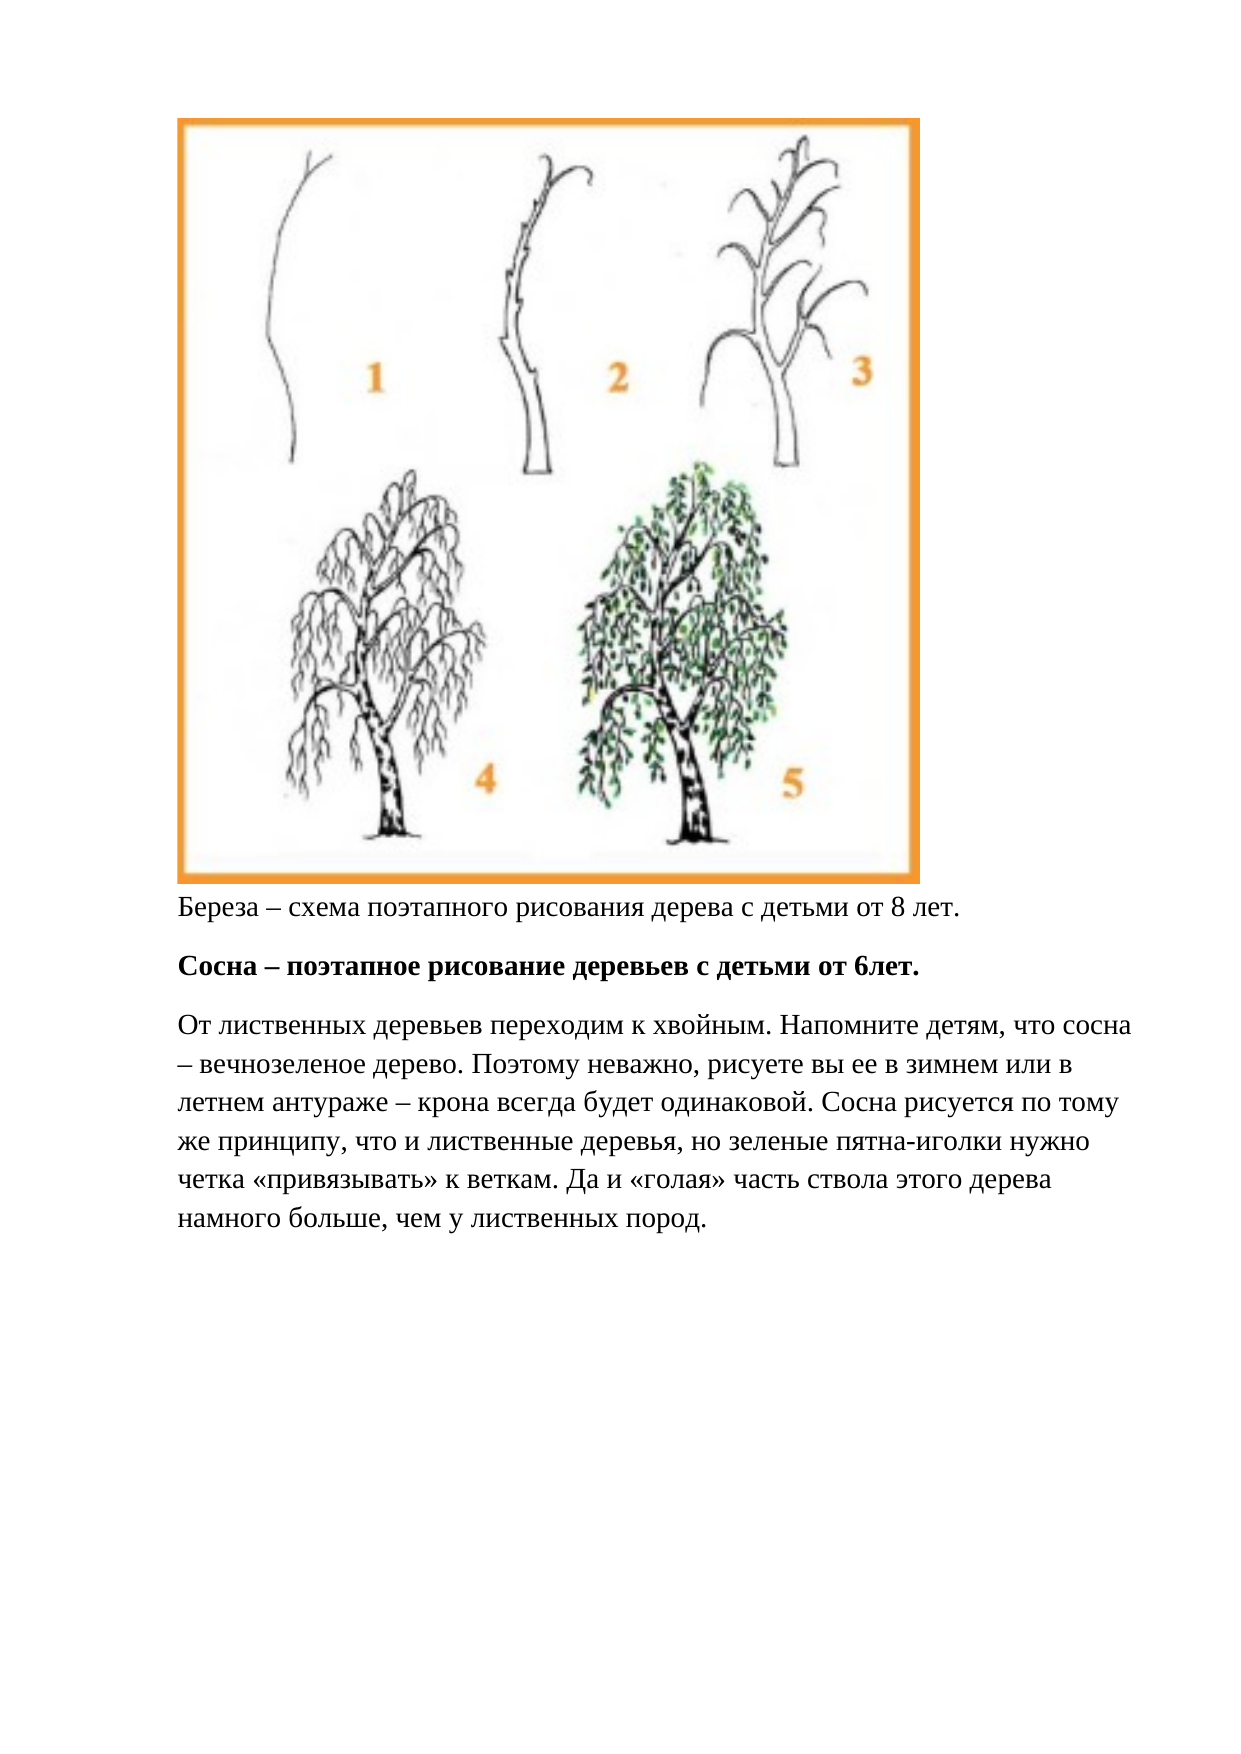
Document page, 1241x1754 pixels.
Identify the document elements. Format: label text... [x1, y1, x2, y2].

picture [177, 118, 920, 884]
text От лиственных деревьев переходим к хвойным. Напомните детям, что сосна – вечнозеленое дерево. Поэтому неважно, рисуете вы ее в зимнем или в летнем антураже – крона всегда будет одинаковой. Сосна рисуется по тому же принципу, что и лиственные деревья, но зеленые пятна-иголки нужно четка «привязывать» к веткам. Да и «голая» часть ствола этого дерева намного больше, чем у лиственных пород. [177, 1007, 1152, 1234]
text Сосна – поэтапное рисование деревьев с детьми от 6лет. [177, 948, 1152, 982]
